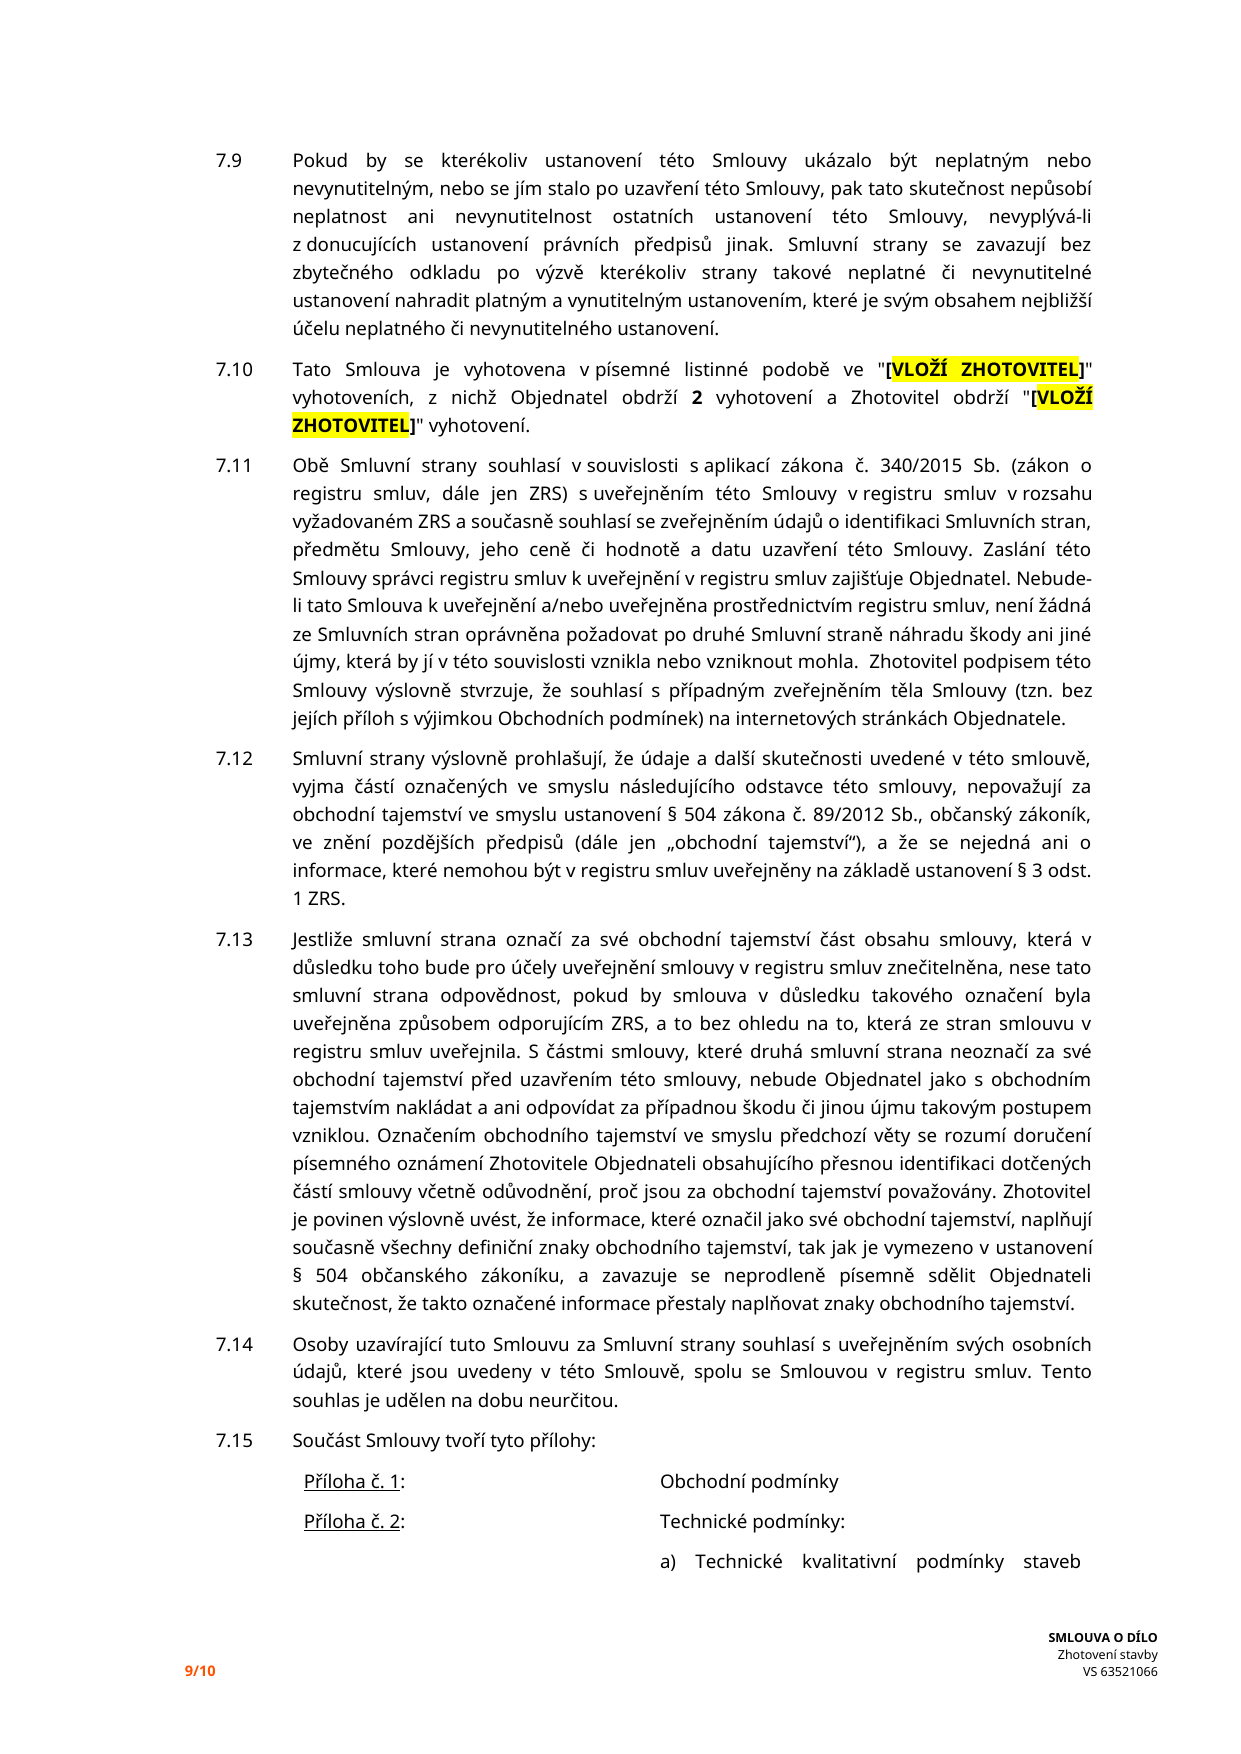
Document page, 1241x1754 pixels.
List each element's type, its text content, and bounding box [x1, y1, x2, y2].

text Osoby uzavírající tuto Smlouvu za Smluvní strany souhlasí s uveřejněním svých osobních údajů, které jsou uvedeny v této Smlouvě, spolu se Smlouvou v registru smluv. Tento souhlas je udělen na dobu neurčitou. [216, 1331, 1093, 1412]
table_header Příloha č. 1: [216, 1468, 572, 1508]
text Součást Smlouvy tvoří tyto přílohy: [216, 1427, 1093, 1453]
text Tato Smlouva je vyhotovena v písemné listinné podobě ve "[VLOŽÍ ZHOTOVITEL]" vyhotoveních, z nichž Objednatel obdrží 2 vyhotovení a Zhotovitel obdrží "[VLOŽÍ ZHOTOVITEL]" vyhotovení. [216, 356, 1093, 438]
text Jestliže smluvní strana označí za své obchodní tajemství část obsahu smlouvy, která v důsledku toho bude pro účely uveřejnění smlouvy v registru smluv znečitelněna, nese tato smluvní strana odpovědnost, pokud by smlouva v důsledku takového označení byla uveřejněna způsobem odporujícím ZRS, a to bez ohledu na to, která ze stran smlouvu v registru smluv uveřejnila. S částmi smlouvy, které druhá smluvní strana neoznačí za své obchodní tajemství před uzavřením této smlouvy, nebude Objednatel jako s obchodním tajemstvím nakládat a ani odpovídat za případnou škodu či jinou újmu takovým postupem vzniklou. Označením obchodního tajemství ve smyslu předchozí věty se rozumí doručení písemného oznámení Zhotovitele Objednateli obsahujícího přesnou identifikaci dotčených částí smlouvy včetně odůvodnění, proč jsou za obchodní tajemství považovány. Zhotovitel je povinen výslovně uvést, že informace, které označil jako své obchodní tajemství, naplňují současně všechny definiční znaky obchodního tajemství, tak jak je vymezeno v ustanovení § 504 občanského zákoníku, a zavazuje se neprodleně písemně sdělit Objednateli skutečnost, že takto označené informace přestaly naplňovat znaky obchodního tajemství. [216, 926, 1093, 1316]
text Pokud by se kterékoliv ustanovení této Smlouvy ukázalo být neplatným nebo nevynutitelným, nebo se jím stalo po uzavření této Smlouvy, pak tato skutečnost nepůsobí neplatnost ani nevynutitelnost ostatních ustanovení této Smlouvy, nevyplývá-li z donucujících ustanovení právních předpisů jinak. Smluvní strany se zavazují bez zbytečného odkladu po výzvě kterékoliv strany takové neplatné či nevynutitelné ustanovení nahradit platným a vynutitelným ustanovením, které je svým obsahem nejbližší účelu neplatného či nevynutitelného ustanovení. [216, 147, 1093, 341]
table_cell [572, 1508, 1093, 1574]
text Smluvní strany výslovně prohlašují, že údaje a další skutečnosti uvedené v této smlouvě, vyjma částí označených ve smyslu následujícího odstavce této smlouvy, nepovažují za obchodní tajemství ve smyslu ustanovení § 504 zákona č. 89/2012 Sb., občanský zákoník, ve znění pozdějších předpisů (dále jen „obchodní tajemství“), a že se nejedná ani o informace, které nemohou být v registru smluv uveřejněny na základě ustanovení § 3 odst. 1 ZRS. [216, 745, 1093, 911]
table_header Obchodní podmínky [572, 1468, 1093, 1508]
table_cell Příloha č. 2: [216, 1508, 572, 1574]
text Obě Smluvní strany souhlasí v souvislosti s aplikací zákona č. 340/2015 Sb. (zákon o registru smluv, dále jen ZRS) s uveřejněním této Smlouvy v registru smluv v rozsahu vyžadovaném ZRS a současně souhlasí se zveřejněním údajů o identifikaci Smluvních stran, předmětu Smlouvy, jeho ceně či hodnotě a datu uzavření této Smlouvy. Zaslání této Smlouvy správci registru smluv k uveřejnění v registru smluv zajišťuje Objednatel. Nebude-li tato Smlouva k uveřejnění a/nebo uveřejněna prostřednictvím registru smluv, není žádná ze Smluvních stran oprávněna požadovat po druhé Smluvní straně náhradu škody ani jiné újmy, která by jí v této souvislosti vznikla nebo vzniknout mohla. Zhotovitel podpisem této Smlouvy výslovně stvrzuje, že souhlasí s případným zveřejněním těla Smlouvy (tzn. bez jejích příloh s výjimkou Obchodních podmínek) na internetových stránkách Objednatele. [216, 453, 1093, 730]
